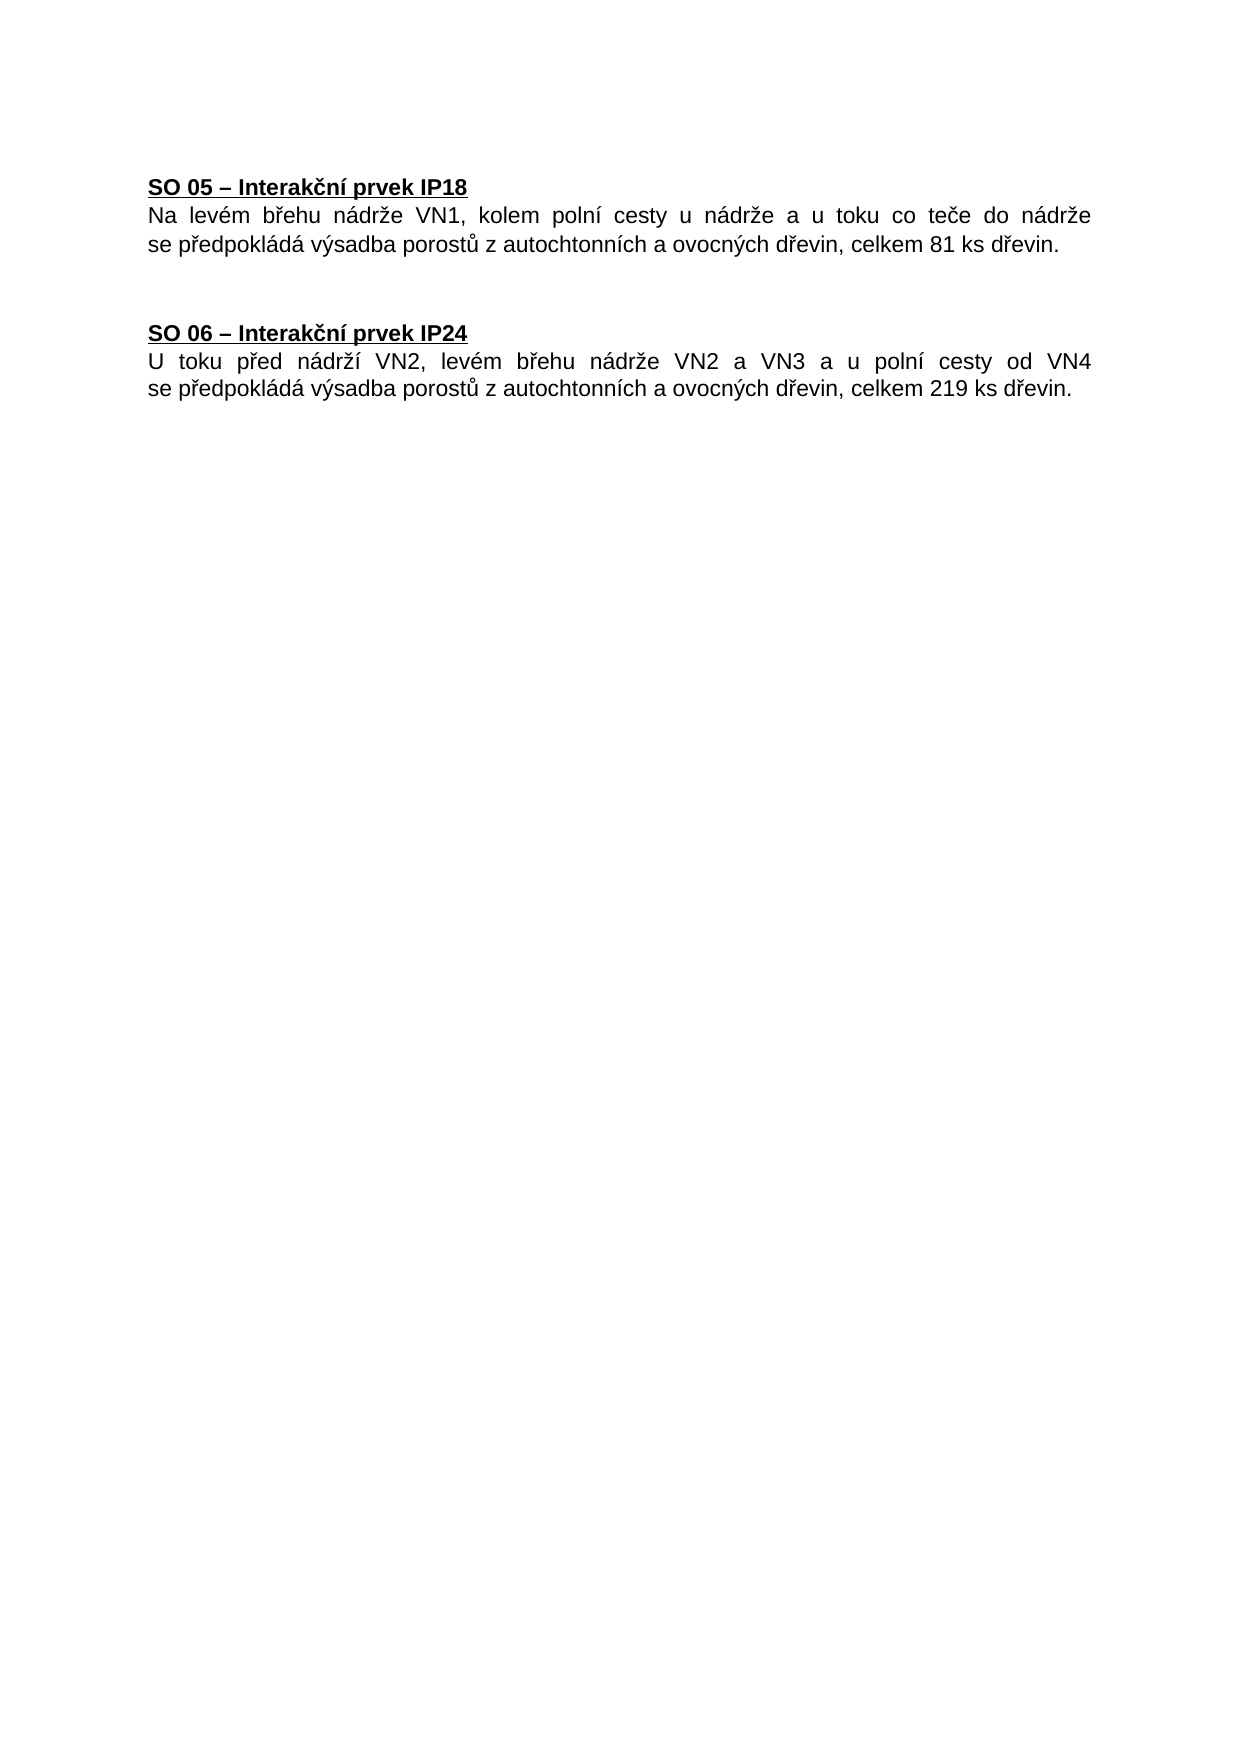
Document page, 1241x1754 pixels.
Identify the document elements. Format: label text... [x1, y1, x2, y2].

text Na levém břehu nádrže VN1, kolem polní cesty u nádrže a u toku co teče do nádrže se předpokládá výsadba porostů z autochtonních a ovocných dřevin, celkem 81 ks dřevin. [148, 202, 1093, 257]
text U toku před nádrží VN2, levém břehu nádrže VN2 a VN3 a u polní cesty od VN4 se předpokládá výsadba porostů z autochtonních a ovocných dřevin, celkem 219 ks dřevin. [148, 348, 1093, 401]
text SO 06 – Interakční prvek IP24 [148, 320, 1093, 346]
text SO 05 – Interakční prvek IP18 [148, 174, 1093, 200]
